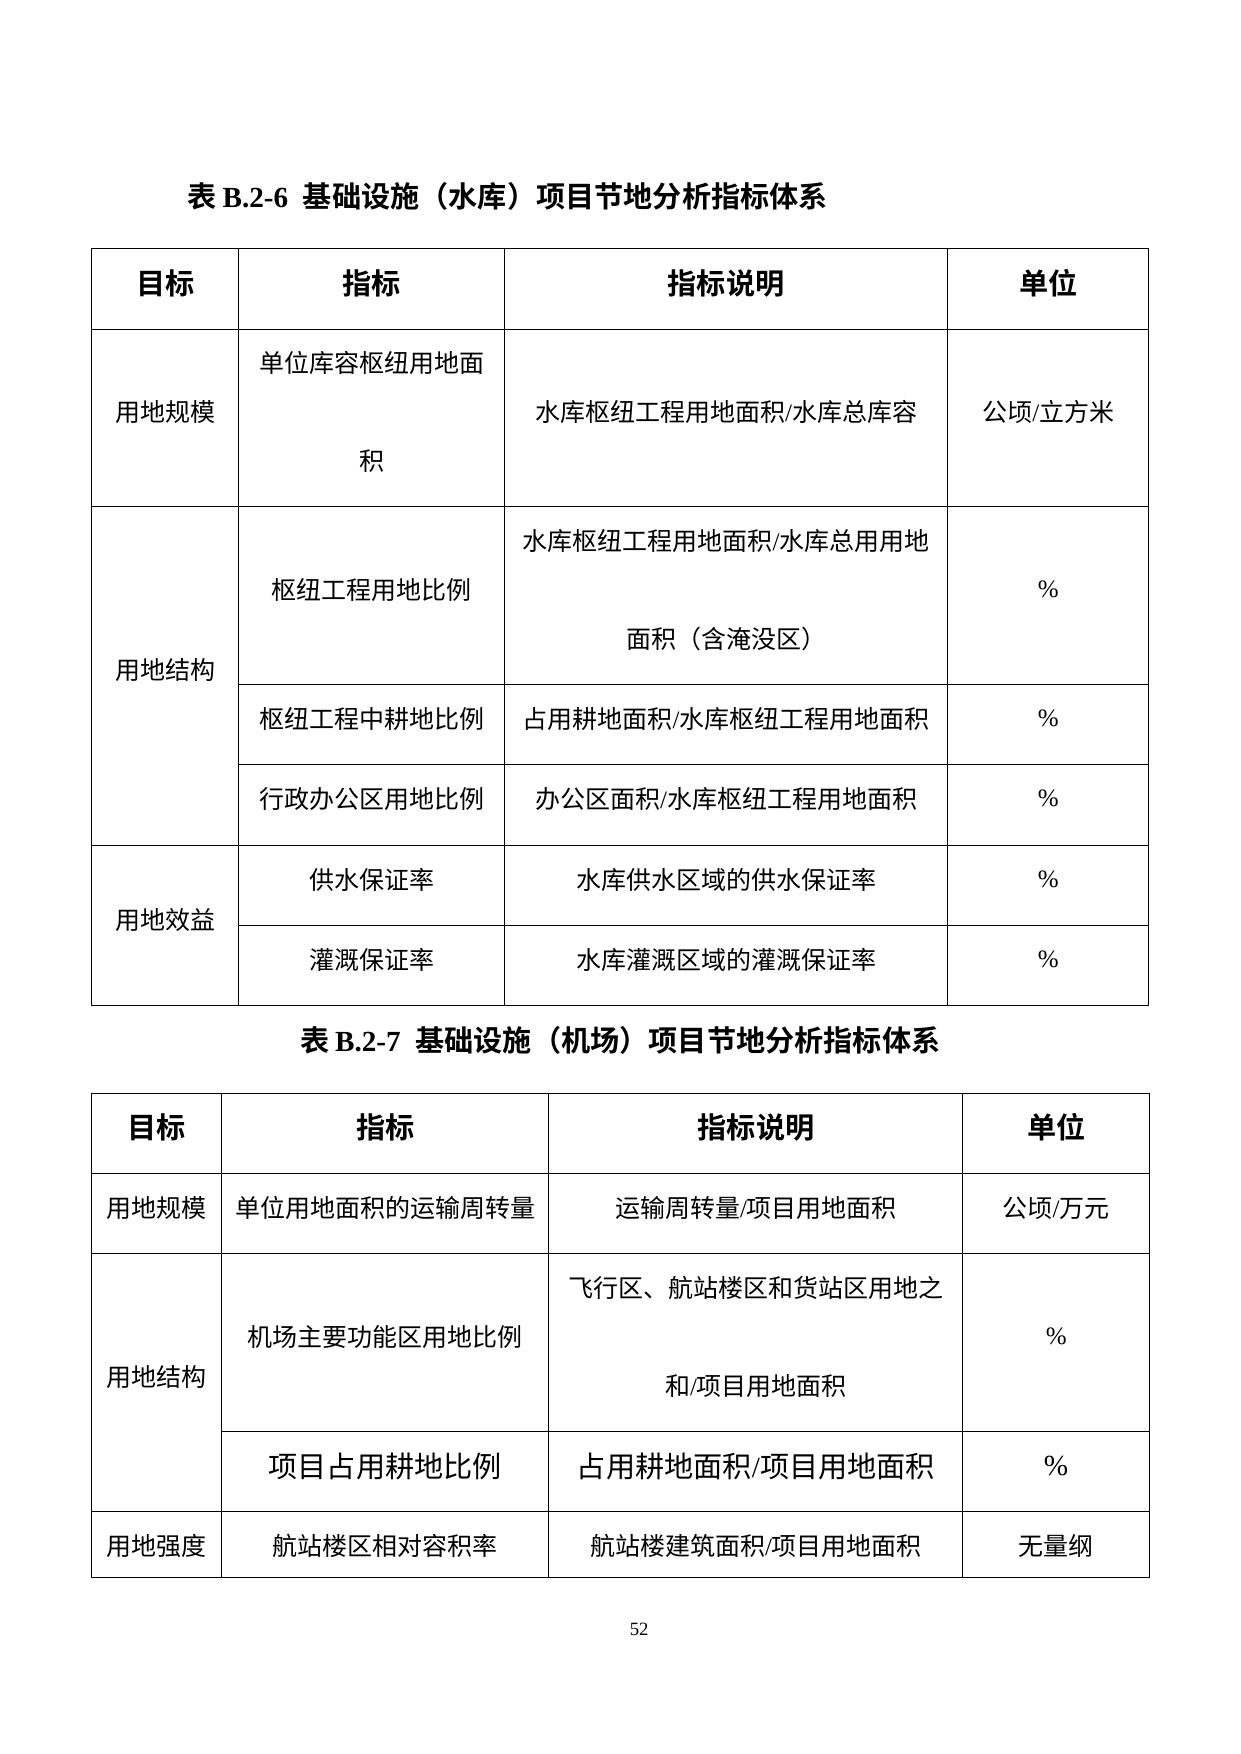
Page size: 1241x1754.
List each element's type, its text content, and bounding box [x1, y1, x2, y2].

table_cell 水库灌溉区域的灌溉保证率 [505, 926, 947, 1005]
table_cell 用地强度 [92, 1512, 221, 1577]
table_cell 供水保证率 [239, 846, 504, 925]
table_cell 水库枢纽工程用地面积/水库总库容 [505, 330, 947, 506]
table_cell 飞行区、航站楼区和货站区用地之和/项目用地面积 [549, 1254, 962, 1431]
table_cell 用地结构 [92, 507, 238, 845]
table_cell 机场主要功能区用地比例 [222, 1254, 548, 1431]
table_cell 行政办公区用地比例 [239, 765, 504, 845]
table_header 目标 [92, 249, 238, 328]
table_cell 项目占用耕地比例 [222, 1432, 548, 1511]
table_cell 运输周转量/项目用地面积 [549, 1174, 962, 1253]
table_cell % [948, 765, 1148, 845]
table_cell % [948, 685, 1148, 764]
table_header 指标说明 [505, 249, 947, 328]
table_cell % [948, 846, 1148, 925]
table_cell 用地结构 [92, 1254, 221, 1511]
table_cell 航站楼建筑面积/项目用地面积 [549, 1512, 962, 1577]
table_cell 单位库容枢纽用地面积 [239, 330, 504, 506]
table_cell % [963, 1254, 1149, 1431]
table_header 目标 [92, 1094, 221, 1173]
table_cell % [948, 926, 1148, 1005]
text 表B.2-6 基础设施（水库）项目节地分析指标体系 [187, 162, 1053, 227]
table_cell 占用耕地面积/项目用地面积 [549, 1432, 962, 1511]
table_cell 用地规模 [92, 330, 238, 506]
table_cell 用地效益 [92, 846, 238, 1005]
table_header 单位 [963, 1094, 1149, 1173]
table_header 指标 [239, 249, 504, 328]
table_cell 公顷/万元 [963, 1174, 1149, 1253]
table_cell % [963, 1432, 1149, 1511]
table_header 单位 [948, 249, 1148, 328]
table_header 指标 [222, 1094, 548, 1173]
table_header 指标说明 [549, 1094, 962, 1173]
table_cell % [948, 507, 1148, 684]
table_cell 灌溉保证率 [239, 926, 504, 1005]
table_cell 水库供水区域的供水保证率 [505, 846, 947, 925]
table_cell 单位用地面积的运输周转量 [222, 1174, 548, 1253]
table_cell 枢纽工程用地比例 [239, 507, 504, 684]
table_cell 占用耕地面积/水库枢纽工程用地面积 [505, 685, 947, 764]
text 表B.2-7 基础设施（机场）项目节地分析指标体系 [187, 1006, 1053, 1071]
table_cell 枢纽工程中耕地比例 [239, 685, 504, 764]
table_cell 水库枢纽工程用地面积/水库总用用地面积（含淹没区） [505, 507, 947, 684]
table_cell 用地规模 [92, 1174, 221, 1253]
table_cell 办公区面积/水库枢纽工程用地面积 [505, 765, 947, 845]
table_cell 无量纲 [963, 1512, 1149, 1577]
table_cell 公顷/立方米 [948, 330, 1148, 506]
table_cell 航站楼区相对容积率 [222, 1512, 548, 1577]
